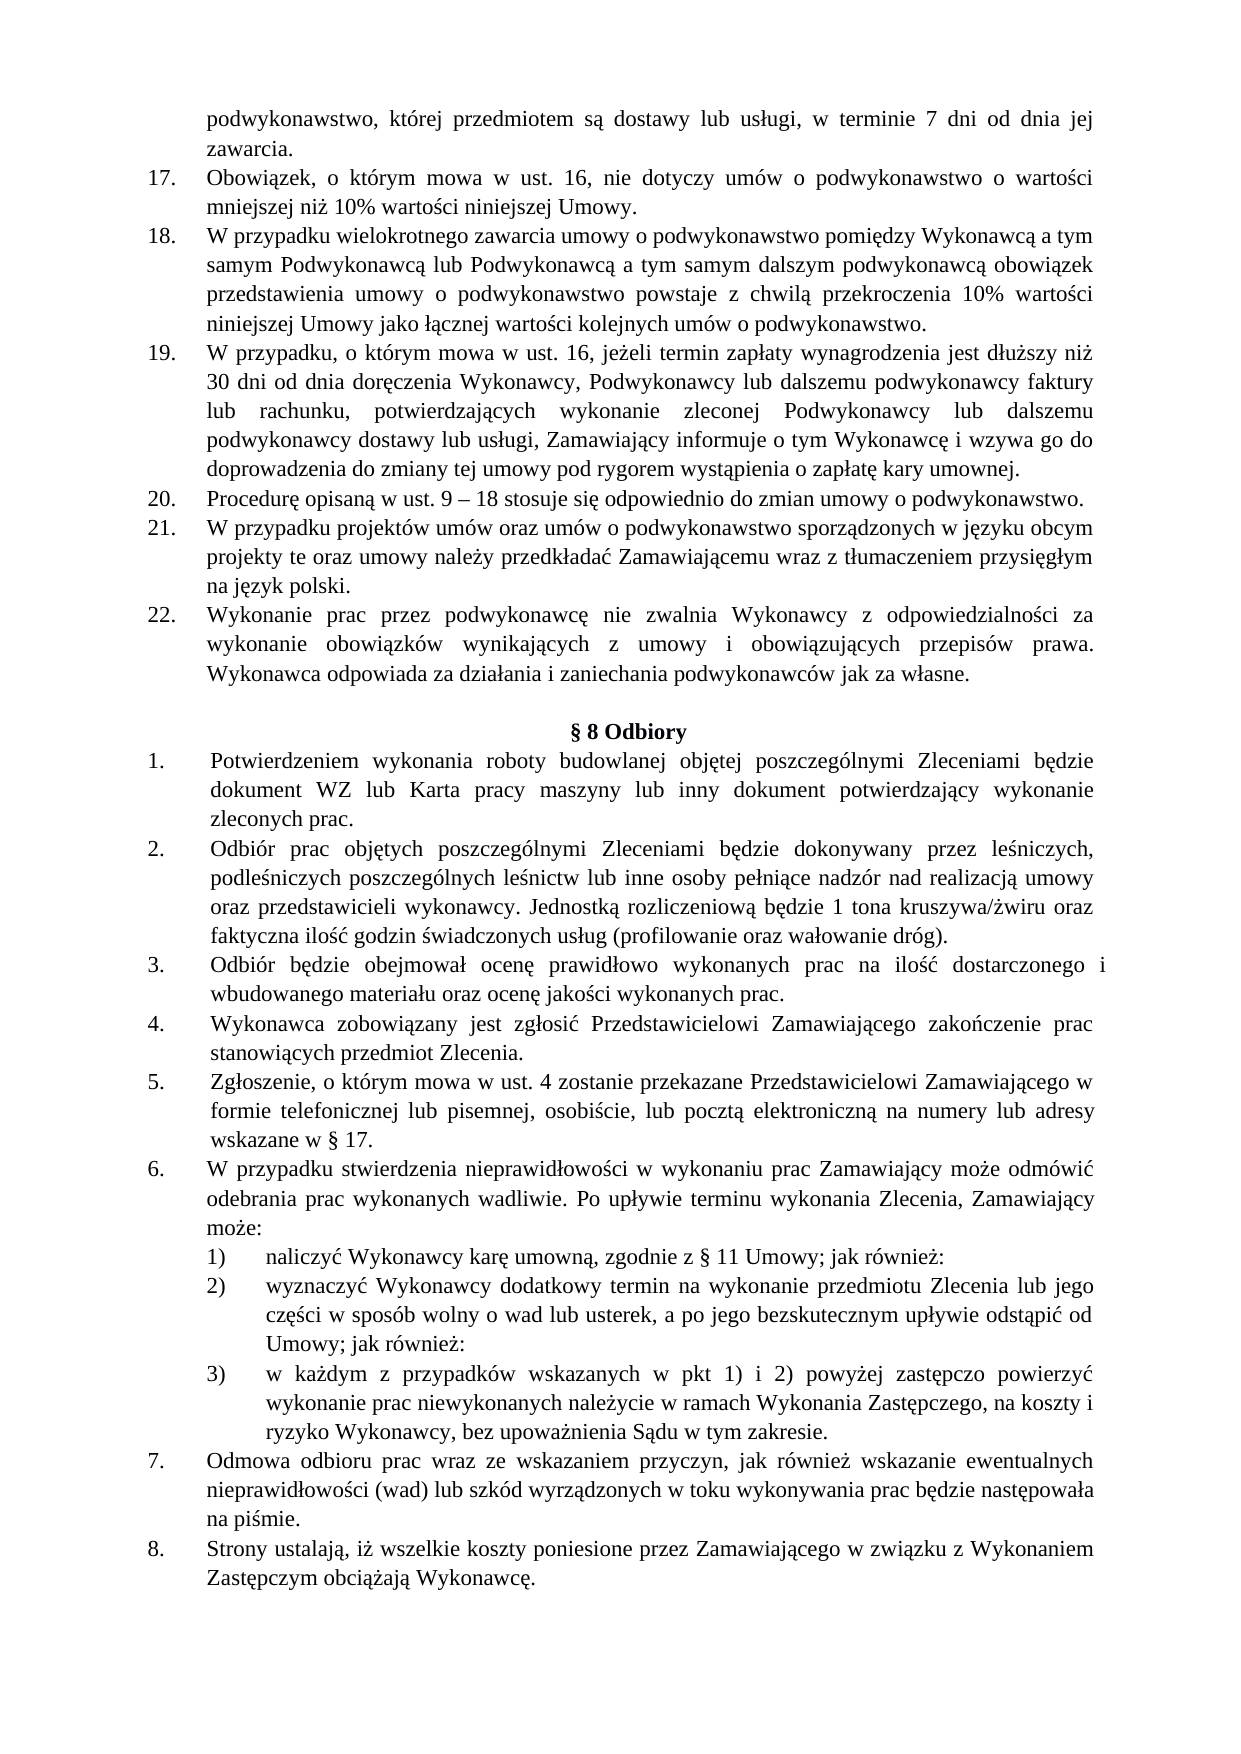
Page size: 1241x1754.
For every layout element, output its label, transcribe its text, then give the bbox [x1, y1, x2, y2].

list Odbiór będzie obejmował ocenę prawidłowo wykonanych prac na ilość dostarczonego i wbudowanego materiału oraz ocenę jakości wykonanych prac. [147, 949, 1107, 1008]
list Procedurę opisaną w ust. 9 – 18 stosuje się odpowiednio do zmian umowy o podwykonawstwo. [147, 483, 1094, 512]
list W przypadku, o którym mowa w ust. 16, jeżeli termin zapłaty wynagrodzenia jest dłuższy niż 30 dni od dnia doręczenia Wykonawcy, Podwykonawcy lub dalszemu podwykonawcy faktury lub rachunku, potwierdzających wykonanie zleconej Podwykonawcy lub dalszemu podwykonawcy dostawy lub usługi, Zamawiający informuje o tym Wykonawcę i wzywa go do doprowadzenia do zmiany tej umowy pod rygorem wystąpienia o zapłatę kary umownej. [147, 337, 1094, 483]
list Wykonawca zobowiązany jest zgłosić Przedstawicielowi Zamawiającego zakończenie prac stanowiących przedmiot Zlecenia. [147, 1008, 1095, 1066]
list Potwierdzeniem wykonania roboty budowlanej objętej poszczególnymi Zleceniami będzie dokument WZ lub Karta pracy maszyny lub inny dokument potwierdzający wykonanie zleconych prac. [147, 745, 1095, 833]
list Wykonanie prac przez podwykonawcę nie zwalnia Wykonawcy z odpowiedzialności za wykonanie obowiązków wynikających z umowy i obowiązujących przepisów prawa. Wykonawca odpowiada za działania i zaniechania podwykonawców jak za własne. [147, 599, 1094, 687]
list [147, 103, 1094, 162]
subtitle § 8 Odbiory [367, 716, 890, 745]
list W przypadku wielokrotnego zawarcia umowy o podwykonawstwo pomiędzy Wykonawcą a tym samym Podwykonawcą lub Podwykonawcą a tym samym dalszym podwykonawcą obowiązek przedstawienia umowy o podwykonawstwo powstaje z chwilą przekroczenia 10% wartości niniejszej Umowy jako łącznej wartości kolejnych umów o podwykonawstwo. [147, 220, 1094, 337]
list wyznaczyć Wykonawcy dodatkowy termin na wykonanie przedmiotu Zlecenia lub jego części w sposób wolny o wad lub usterek, a po jego bezskutecznym upływie odstąpić od Umowy; jak również: [206, 1270, 1094, 1358]
list Odmowa odbioru prac wraz ze wskazaniem przyczyn, jak również wskazanie ewentualnych nieprawidłowości (wad) lub szkód wyrządzonych w toku wykonywania prac będzie następowała na piśmie. [147, 1445, 1095, 1533]
list w każdym z przypadków wskazanych w pkt 1) i 2) powyżej zastępczo powierzyć wykonanie prac niewykonanych należycie w ramach Wykonania Zastępczego, na koszty i ryzyko Wykonawcy, bez upoważnienia Sądu w tym zakresie. [206, 1358, 1094, 1445]
list Odbiór prac objętych poszczególnymi Zleceniami będzie dokonywany przez leśniczych, podleśniczych poszczególnych leśnictw lub inne osoby pełniące nadzór nad realizacją umowy oraz przedstawicieli wykonawcy. Jednostką rozliczeniową będzie 1 tona kruszywa/żwiru oraz faktyczna ilość godzin świadczonych usług (profilowanie oraz wałowanie dróg). [147, 833, 1095, 949]
list W przypadku projektów umów oraz umów o podwykonawstwo sporządzonych w języku obcym projekty te oraz umowy należy przedkładać Zamawiającemu wraz z tłumaczeniem przysięgłym na język polski. [147, 512, 1094, 599]
list Obowiązek, o którym mowa w ust. 16, nie dotyczy umów o podwykonawstwo o wartości mniejszej niż 10% wartości niniejszej Umowy. [147, 162, 1094, 220]
list naliczyć Wykonawcy karę umowną, zgodnie z § 11 Umowy; jak również: [206, 1241, 1099, 1270]
list Zgłoszenie, o którym mowa w ust. 4 zostanie przekazane Przedstawicielowi Zamawiającego w formie telefonicznej lub pisemnej, osobiście, lub pocztą elektroniczną na numery lub adresy wskazane w § 17. [147, 1066, 1095, 1153]
list W przypadku stwierdzenia nieprawidłowości w wykonaniu prac Zamawiający może odmówić odebrania prac wykonanych wadliwie. Po upływie terminu wykonania Zlecenia, Zamawiający może: [147, 1153, 1095, 1241]
list Strony ustalają, iż wszelkie koszty poniesione przez Zamawiającego w związku z Wykonaniem Zastępczym obciążają Wykonawcę. [147, 1533, 1095, 1591]
